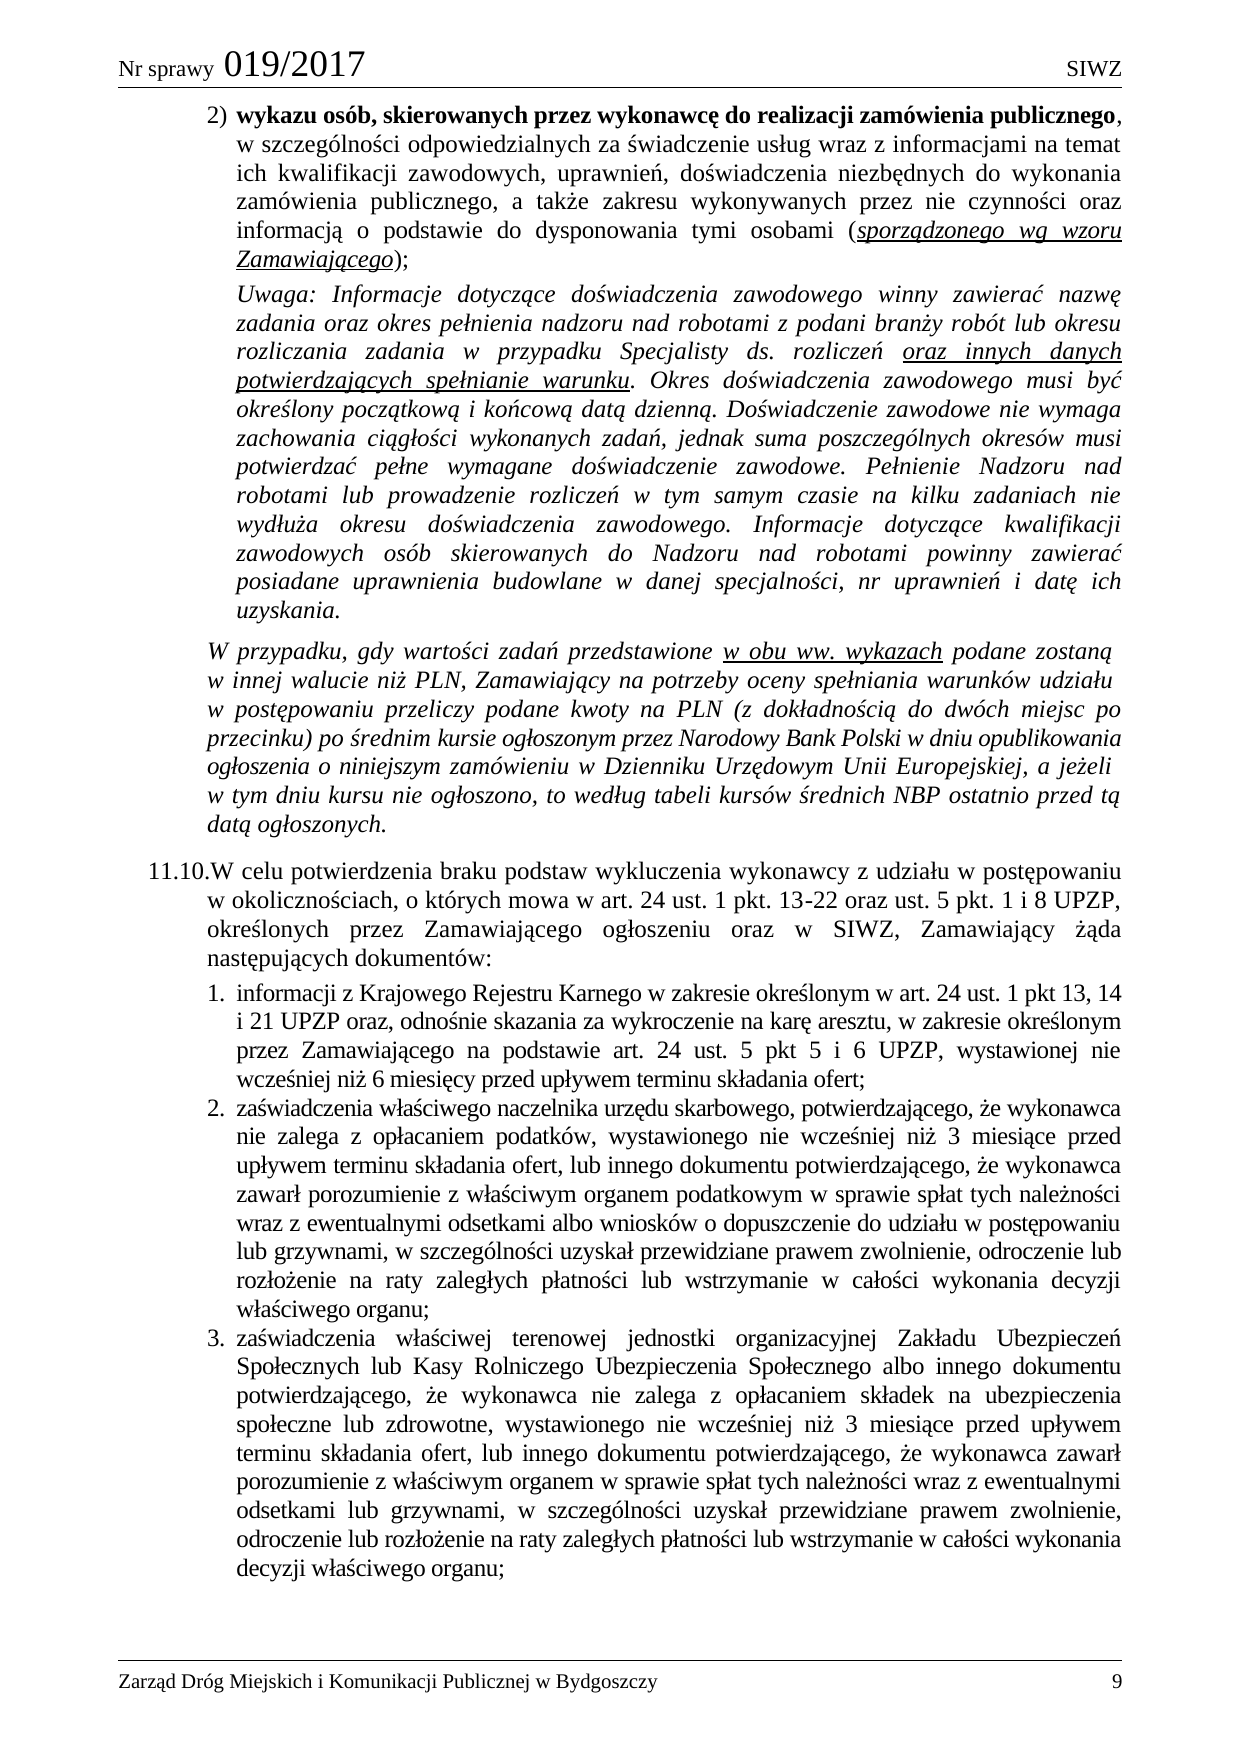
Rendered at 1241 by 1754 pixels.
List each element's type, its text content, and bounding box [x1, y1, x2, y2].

text 11.10.W celu potwierdzenia braku podstaw wykluczenia wykonawcy z udziału w postępowaniu w okolicznościach, o których mowa w art. 24 ust. 1 pkt. 13-22 oraz ust. 5 pkt. 1 i 8 UPZP, określonych przez Zamawiającego ogłoszeniu oraz w SIWZ, Zamawiający żąda następujących dokumentów: [148, 856, 1122, 971]
text W przypadku, gdy wartości zadań przedstawione w obu ww. wykazach podane zostaną w innej walucie niż PLN, Zamawiający na potrzeby oceny spełniania warunków udziału w postępowaniu przeliczy podane kwoty na PLN (z dokładnością do dwóch miejsc po przecinku) po średnim kursie ogłoszonym przez Narodowy Bank Polski w dniu opublikowania ogłoszenia o niniejszym zamówieniu w Dzienniku Urzędowym Unii Europejskiej, a jeżeli w tym dniu kursu nie ogłoszono, to według tabeli kursów średnich NBP ostatnio przed tą datą ogłoszonych. [207, 636, 1122, 838]
text 3. zaświadczenia właściwej terenowej jednostki organizacyjnej Zakładu Ubezpieczeń Społecznych lub Kasy Rolniczego Ubezpieczenia Społecznego albo innego dokumentu potwierdzającego, że wykonawca nie zalega z opłacaniem składek na ubezpieczenia społeczne lub zdrowotne, wystawionego nie wcześniej niż 3 miesiące przed upływem terminu składania ofert, lub innego dokumentu potwierdzającego, że wykonawca zawarł porozumienie z właściwym organem w sprawie spłat tych należności wraz z ewentualnymi odsetkami lub grzywnami, w szczególności uzyskał przewidziane prawem zwolnienie, odroczenie lub rozłożenie na raty zaległych płatności lub wstrzymanie w całości wykonania decyzji właściwego organu; [207, 1323, 1122, 1581]
text 2. zaświadczenia właściwego naczelnika urzędu skarbowego, potwierdzającego, że wykonawca nie zalega z opłacaniem podatków, wystawionego nie wcześniej niż 3 miesiące przed upływem terminu składania ofert, lub innego dokumentu potwierdzającego, że wykonawca zawarł porozumienie z właściwym organem podatkowym w sprawie spłat tych należności wraz z ewentualnymi odsetkami albo wniosków o dopuszczenie do udziału w postępowaniu lub grzywnami, w szczególności uzyskał przewidziane prawem zwolnienie, odroczenie lub rozłożenie na raty zaległych płatności lub wstrzymanie w całości wykonania decyzji właściwego organu; [207, 1093, 1122, 1323]
text Uwaga: Informacje dotyczące doświadczenia zawodowego winny zawierać nazwę zadania oraz okres pełnienia nadzoru nad robotami z podani branży robót lub okresu rozliczania zadania w przypadku Specjalisty ds. rozliczeń oraz innych danych potwierdzających spełnianie warunku. Okres doświadczenia zawodowego musi być określony początkową i końcową datą dzienną. Doświadczenie zawodowe nie wymaga zachowania ciągłości wykonanych zadań, jednak suma poszczególnych okresów musi potwierdzać pełne wymagane doświadczenie zawodowe. Pełnienie Nadzoru nad robotami lub prowadzenie rozliczeń w tym samym czasie na kilku zadaniach nie wydłuża okresu doświadczenia zawodowego. Informacje dotyczące kwalifikacji zawodowych osób skierowanych do Nadzoru nad robotami powinny zawierać posiadane uprawnienia budowlane w danej specjalności, nr uprawnień i datę ich uzyskania. [236, 279, 1122, 624]
list wykazu osób, skierowanych przez wykonawcę do realizacji zamówienia publicznego, w szczególności odpowiedzialnych za świadczenie usług wraz z informacjami na temat ich kwalifikacji zawodowych, uprawnień, doświadczenia niezbędnych do wykonania zamówienia publicznego, a także zakresu wykonywanych przez nie czynności oraz informacją o podstawie do dysponowania tymi osobami (sporządzonego wg wzoru Zamawiającego); [207, 100, 1122, 273]
text 1. informacji z Krajowego Rejestru Karnego w zakresie określonym w art. 24 ust. 1 pkt 13, 14 i 21 UPZP oraz, odnośnie skazania za wykroczenie na karę aresztu, w zakresie określonym przez Zamawiającego na podstawie art. 24 ust. 5 pkt 5 i 6 UPZP, wystawionej nie wcześniej niż 6 miesięcy przed upływem terminu składania ofert; [207, 978, 1122, 1093]
